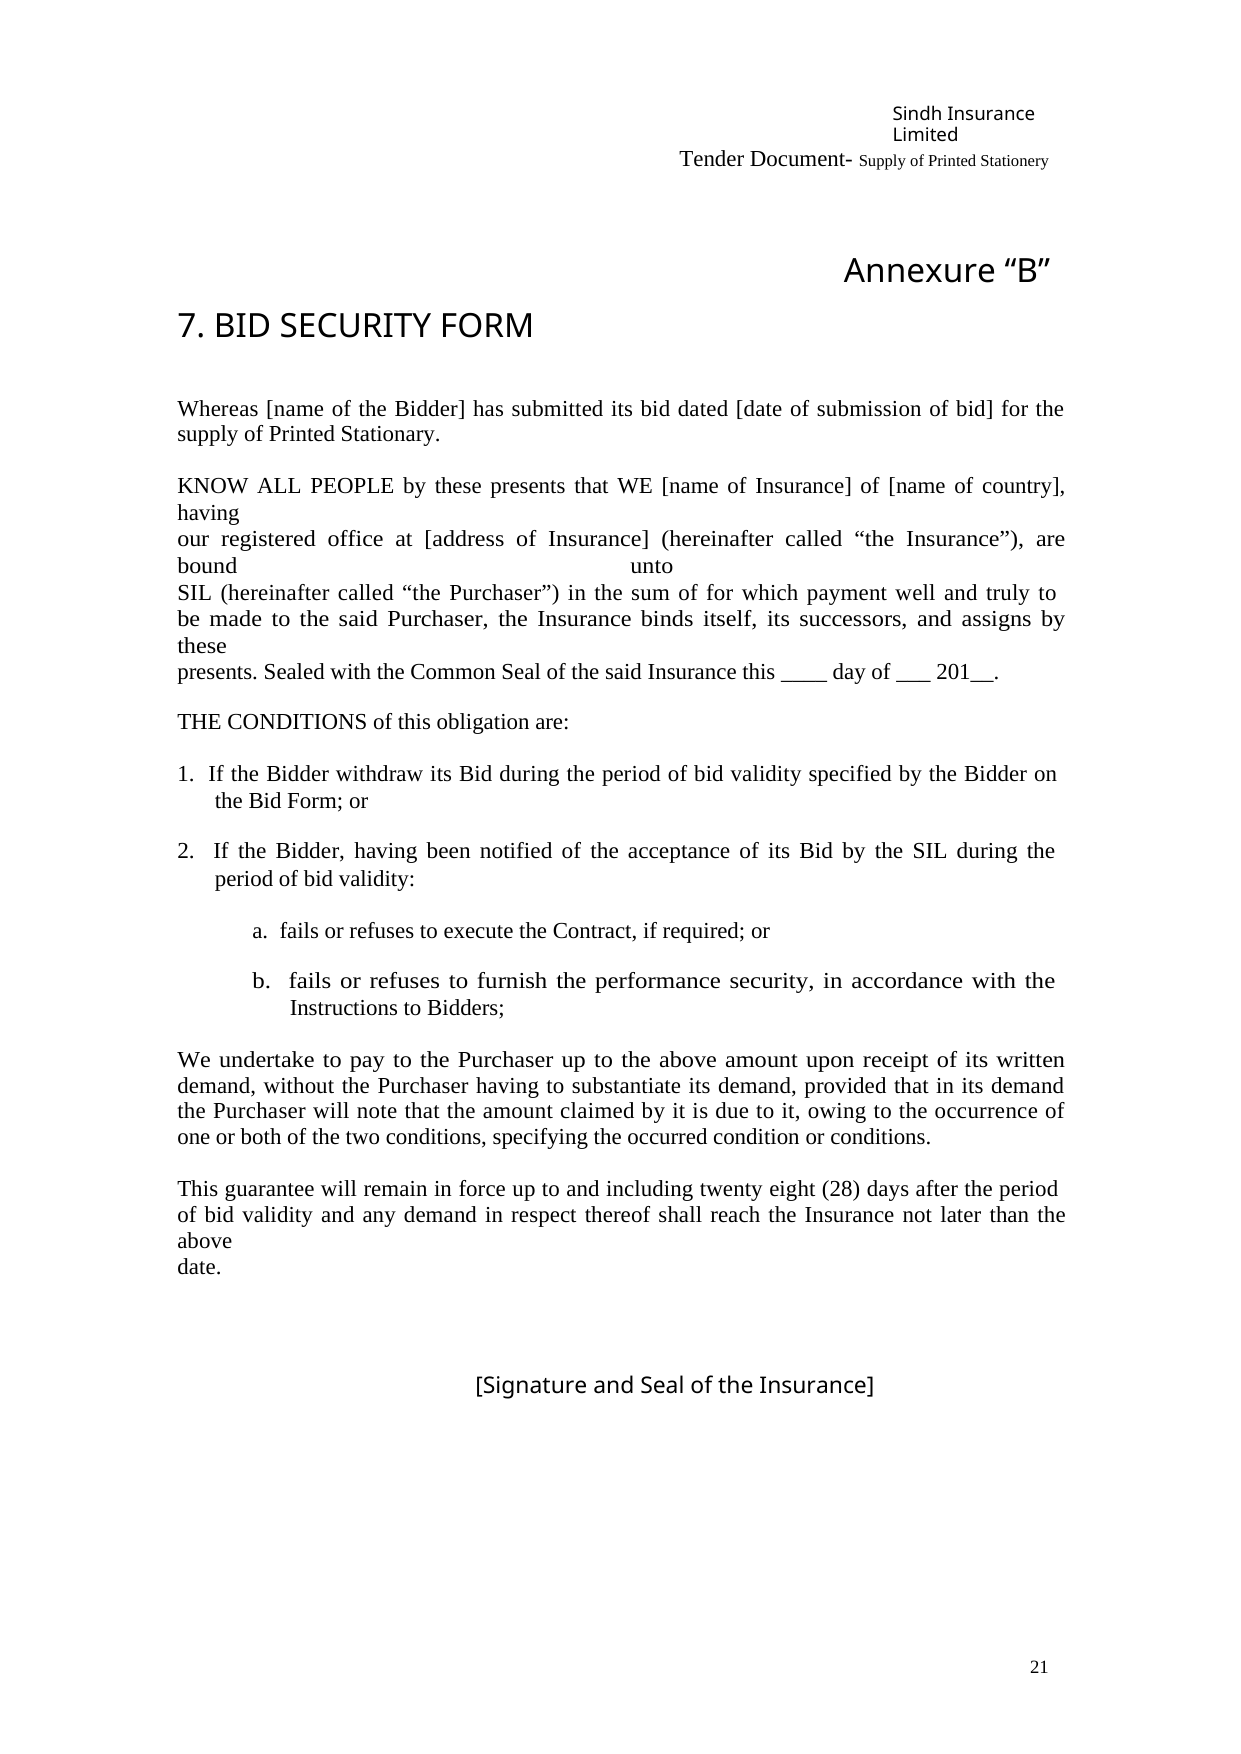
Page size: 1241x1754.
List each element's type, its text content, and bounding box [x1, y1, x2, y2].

text 1. If the Bidder withdraw its Bid during the period of bid validity specified by the Bidder on the Bid Form; or [177, 760, 1066, 814]
text 2. If the Bidder, having been notified of the acceptance of its Bid by the SIL during the period of bid validity: [177, 837, 1067, 891]
text [Signature and Seal of the Insurance] [475, 1372, 1090, 1399]
text 7. BID SECURITY FORM [177, 306, 1090, 345]
text Sindh Insurance Limited [892, 103, 1090, 146]
text THE CONDITIONS of this obligation are: [177, 709, 1090, 735]
text KNOW ALL PEOPLE by these presents that WE [name of Insurance] of [name of country], having our registered office at [address of Insurance] (hereinafter called “the Insurance”), are bound unto SIL (hereinafter called “the Purchaser”) in the sum of for which payment well and truly to be made to the said Purchaser, the Insurance binds itself, its successors, and assigns by these presents. Sealed with the Common Seal of the said Insurance this ____ day of ___ 201__. [177, 472, 1067, 685]
text b. fails or refuses to furnish the performance security, in accordance with the Instructions to Bidders; [252, 967, 1066, 1021]
text Whereas [name of the Bidder] has submitted its bid dated [date of submission of bid] for the supply of Printed Stationary. [177, 397, 1067, 447]
text Tender Document- Supply of Printed Stationery [679, 149, 1090, 171]
text This guarantee will remain in force up to and including twenty eight (28) days after the period of bid validity and any demand in respect thereof shall reach the Insurance not later than the above date. [177, 1176, 1067, 1280]
text 21 [1030, 1657, 1090, 1678]
text Annexure “B” [844, 252, 1090, 291]
text a. fails or refuses to execute the Contract, if required; or [252, 917, 1090, 943]
text We undertake to pay to the Purchaser up to the above amount upon receipt of its written demand, without the Purchaser having to substantiate its demand, provided that in its demand the Purchaser will note that the amount claimed by it is due to it, owing to the occurrence of one or both of the two conditions, specifying the occurred condition or conditions. [177, 1047, 1067, 1149]
